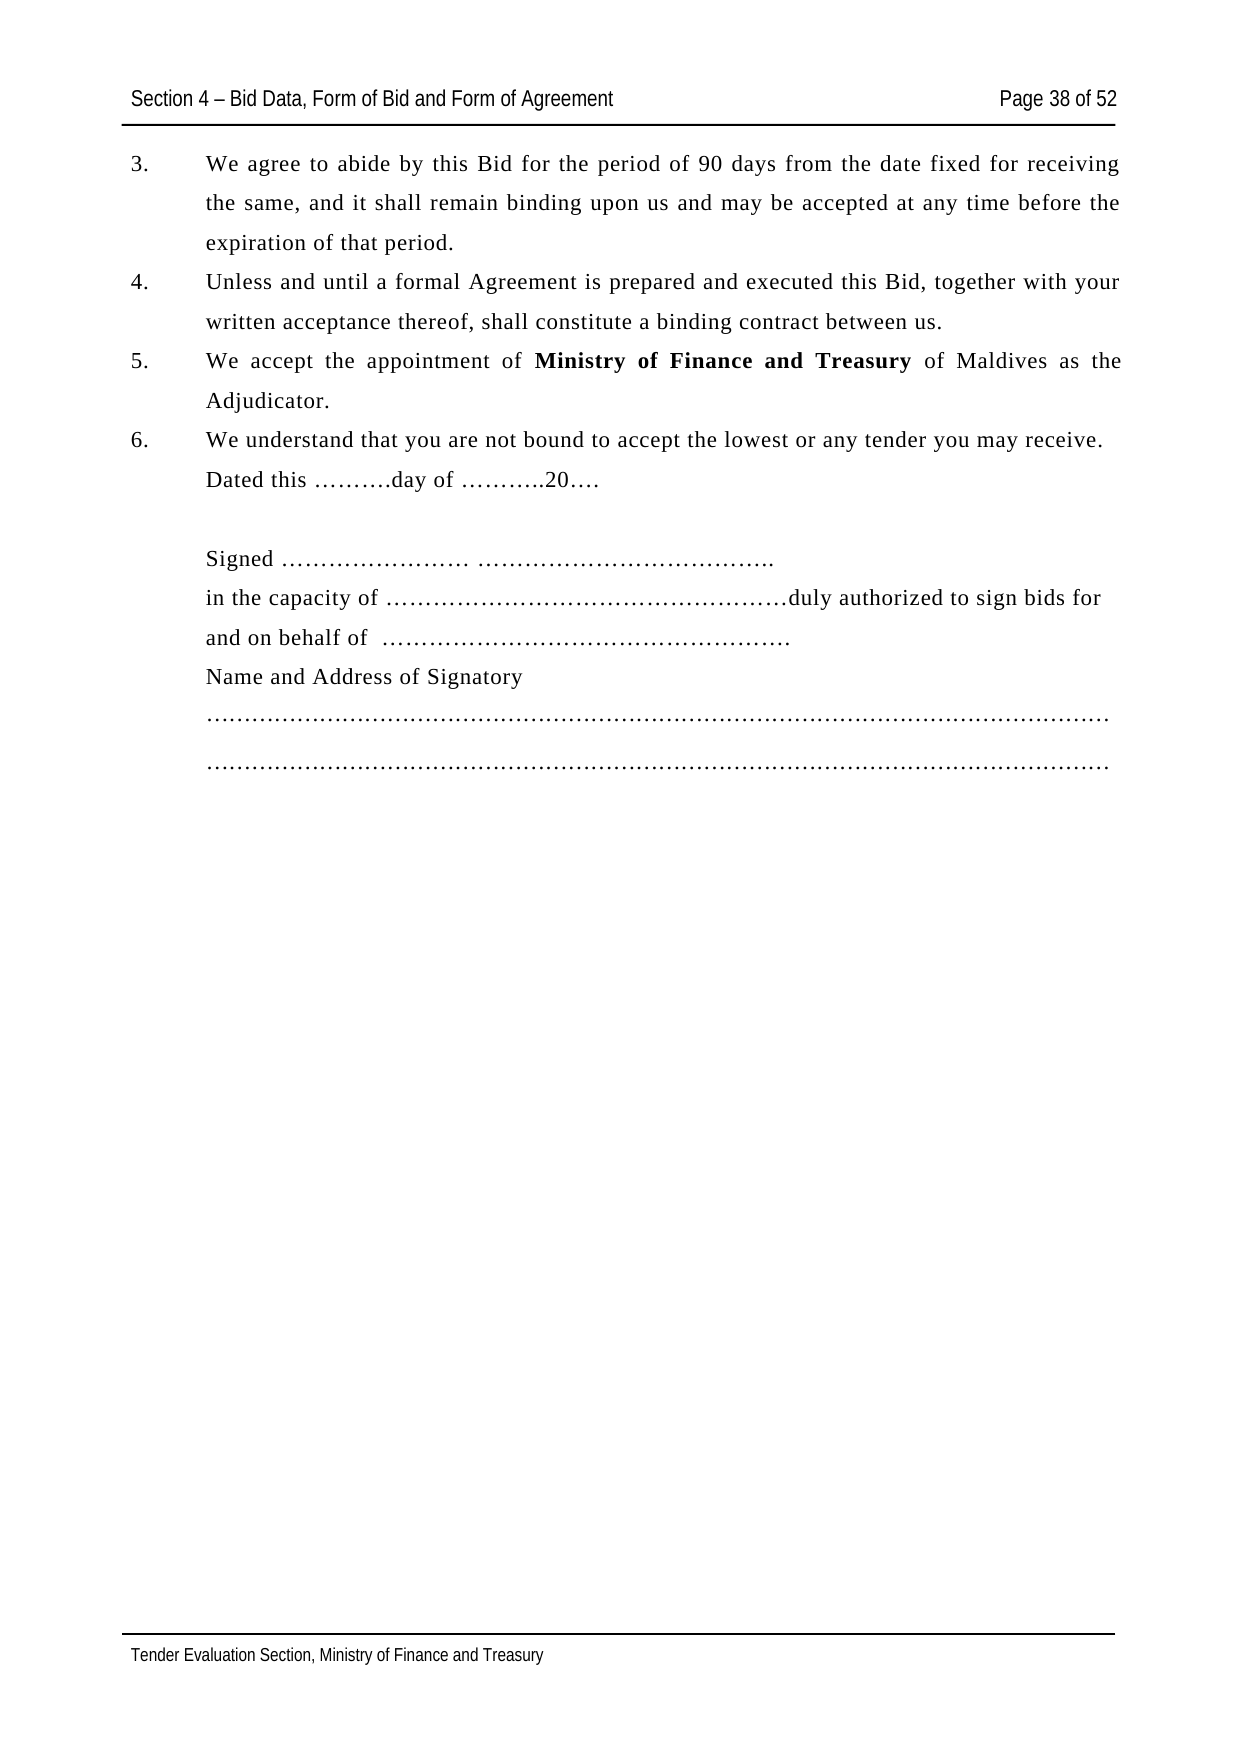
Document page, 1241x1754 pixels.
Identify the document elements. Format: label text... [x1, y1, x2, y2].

text 4. Unless and until a formal Agreement is prepared and executed this Bid, together with your written acceptance thereof, shall constitute a binding contract between us. [131, 268, 1122, 334]
text ………………………………………………………………………………………………………… [131, 751, 1122, 774]
text 6. We understand that you are not bound to accept the lowest or any tender you may receive. [131, 426, 1122, 453]
text 5. We accept the appointment of Ministry of Finance and Treasury of Maldives as the Adjudicator. [131, 347, 1122, 413]
text 3. We agree to abide by this Bid for the period of 90 days from the date fixed for receiving the same, and it shall remain binding upon us and may be accepted at any time before the expiration of that period. [131, 150, 1122, 255]
text Signed …………………… ……………………………….. [131, 545, 1122, 571]
text Dated this ……….day of ………..20…. [131, 466, 1122, 492]
text in the capacity of ……………………………………………duly authorized to sign bids for and on behalf of ……………………………………………. [131, 584, 1122, 650]
text Name and Address of Signatory [131, 663, 1122, 689]
text ………………………………………………………………………………………………………… [131, 703, 1122, 727]
